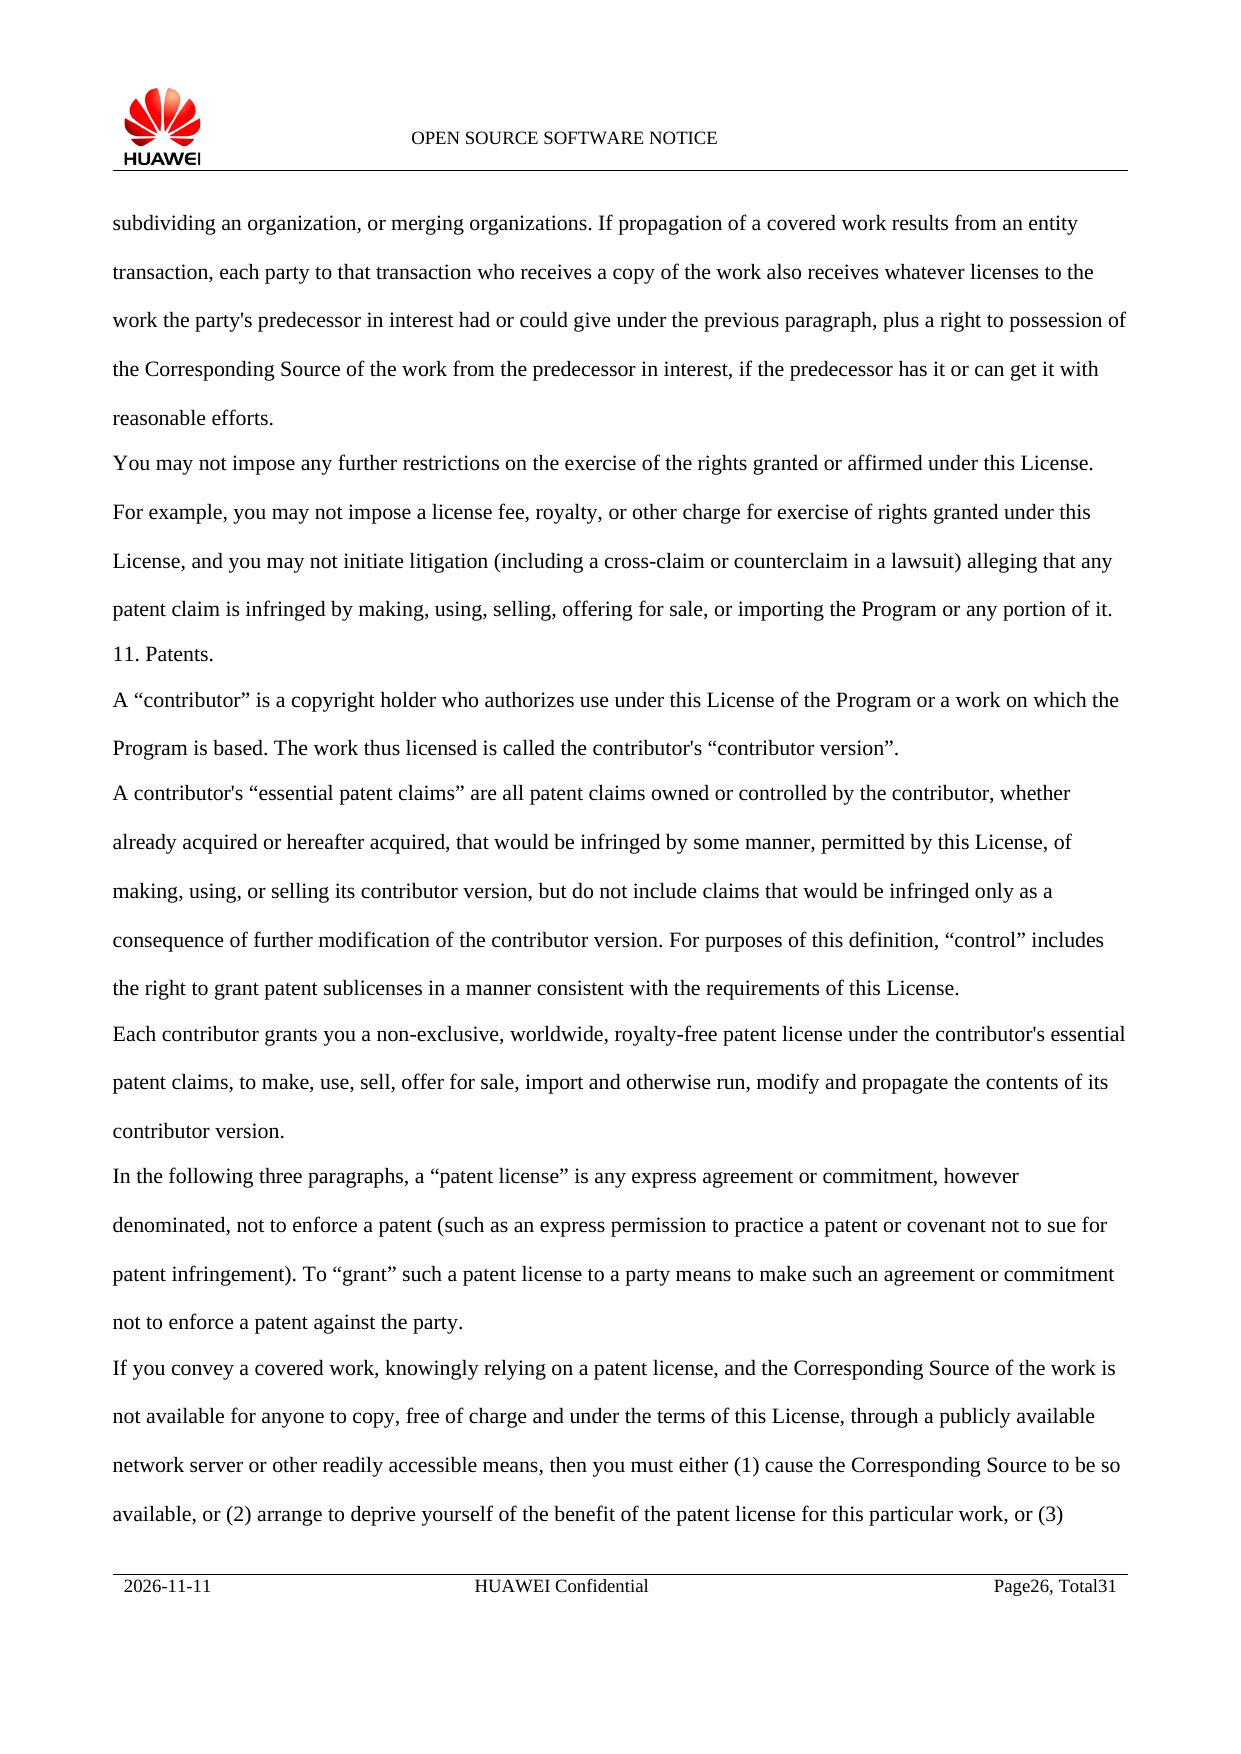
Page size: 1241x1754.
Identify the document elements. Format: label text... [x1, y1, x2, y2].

text You may not impose any further restrictions on the exercise of the rights granted or affirmed under this License. For example, you may not impose a license fee, royalty, or other charge for exercise of rights granted under this License, and you may not initiate litigation (including a cross-claim or counterclaim in a lawsuit) alleging that any patent claim is infringed by making, using, selling, offering for sale, or importing the Program or any portion of it. [112, 446, 1128, 625]
text Each contributor grants you a non-exclusive, worldwide, royalty-free patent license under the contributor's essential patent claims, to make, use, sell, offer for sale, import and otherwise run, modify and propagate the contents of its contributor version. [112, 1017, 1128, 1147]
text In the following three paragraphs, a “patent license” is any express agreement or commitment, however denominated, not to enforce a patent (such as an express permission to practice a patent or covenant not to sue for patent infringement). To “grant” such a patent license to a party means to make such an agreement or commitment not to enforce a patent against the party. [112, 1159, 1128, 1338]
text A contributor's “essential patent claims” are all patent claims owned or controlled by the contributor, whether already acquired or hereafter acquired, that would be infringed by some manner, permitted by this License, of making, using, or selling its contributor version, but do not include claims that would be infringed only as a consequence of further modification of the contributor version. For purposes of this definition, “control” includes the right to grant patent sublicenses in a manner consistent with the requirements of this License. [112, 777, 1128, 1004]
picture [124, 88, 201, 165]
text A “contributor” is a copyright holder who authorizes use under this License of the Program or a work on which the Program is based. The work thus licensed is called the contributor's “contributor version”. [112, 683, 1128, 764]
text 11. Patents. [112, 638, 1128, 670]
